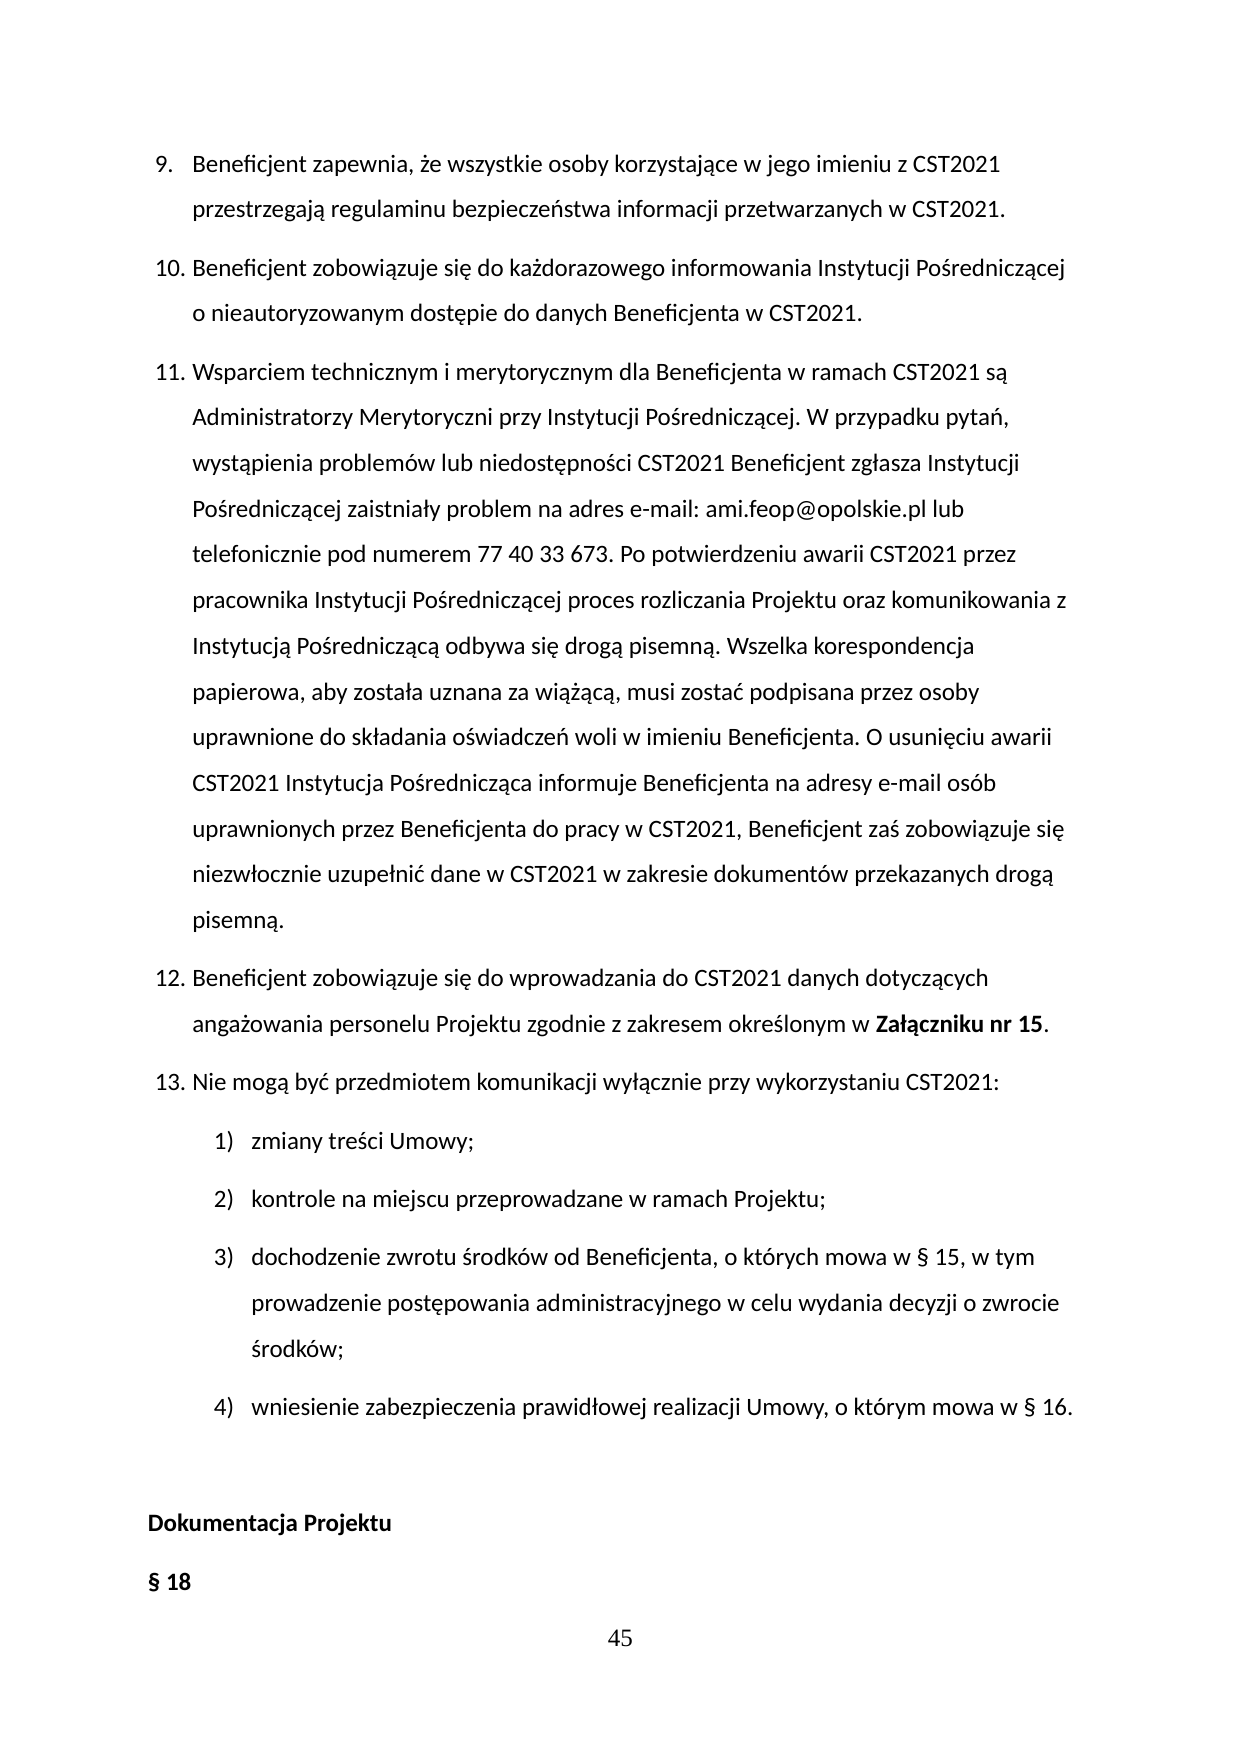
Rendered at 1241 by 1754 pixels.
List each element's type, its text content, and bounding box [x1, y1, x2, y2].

list zmiany treści Umowy; [214, 1125, 1092, 1155]
list Beneficjent zapewnia, że wszystkie osoby korzystające w jego imieniu z CST2021 przestrzegają regulaminu bezpieczeństwa informacji przetwarzanych w CST2021. [154, 148, 1092, 224]
list wniesienie zabezpieczenia prawidłowej realizacji Umowy, o którym mowa w § 16. [214, 1391, 1092, 1421]
list Nie mogą być przedmiotem komunikacji wyłącznie przy wykorzystaniu CST2021: [154, 1067, 1092, 1097]
text Dokumentacja Projektu [148, 1507, 1092, 1538]
list dochodzenie zwrotu środków od Beneficjenta, o których mowa w § 15, w tym prowadzenie postępowania administracyjnego w celu wydania decyzji o zwrocie środków; [214, 1241, 1092, 1363]
list Beneficjent zobowiązuje się do wprowadzania do CST2021 danych dotyczących angażowania personelu Projektu zgodnie z zakresem określonym w Załączniku nr 15. [154, 963, 1092, 1039]
list Wsparciem technicznym i merytorycznym dla Beneficjenta w ramach CST2021 są Administratorzy Merytoryczni przy Instytucji Pośredniczącej. W przypadku pytań, wystąpienia problemów lub niedostępności CST2021 Beneficjent zgłasza Instytucji Pośredniczącej zaistniały problem na adres e-mail: ami.feop@opolskie.pl lub telefonicznie pod numerem 77 40 33 673. Po potwierdzeniu awarii CST2021 przez pracownika Instytucji Pośredniczącej proces rozliczania Projektu oraz komunikowania z Instytucją Pośredniczącą odbywa się drogą pisemną. Wszelka korespondencja papierowa, aby została uznana za wiążącą, musi zostać podpisana przez osoby uprawnione do składania oświadczeń woli w imieniu Beneficjenta. O usunięciu awarii CST2021 Instytucja Pośrednicząca informuje Beneficjenta na adresy e-mail osób uprawnionych przez Beneficjenta do pracy w CST2021, Beneficjent zaś zobowiązuje się niezwłocznie uzupełnić dane w CST2021 w zakresie dokumentów przekazanych drogą pisemną. [154, 356, 1092, 935]
list kontrole na miejscu przeprowadzane w ramach Projektu; [214, 1183, 1092, 1213]
text § 18 [148, 1566, 1092, 1596]
list Beneficjent zobowiązuje się do każdorazowego informowania Instytucji Pośredniczącej o nieautoryzowanym dostępie do danych Beneficjenta w CST2021. [154, 252, 1092, 328]
